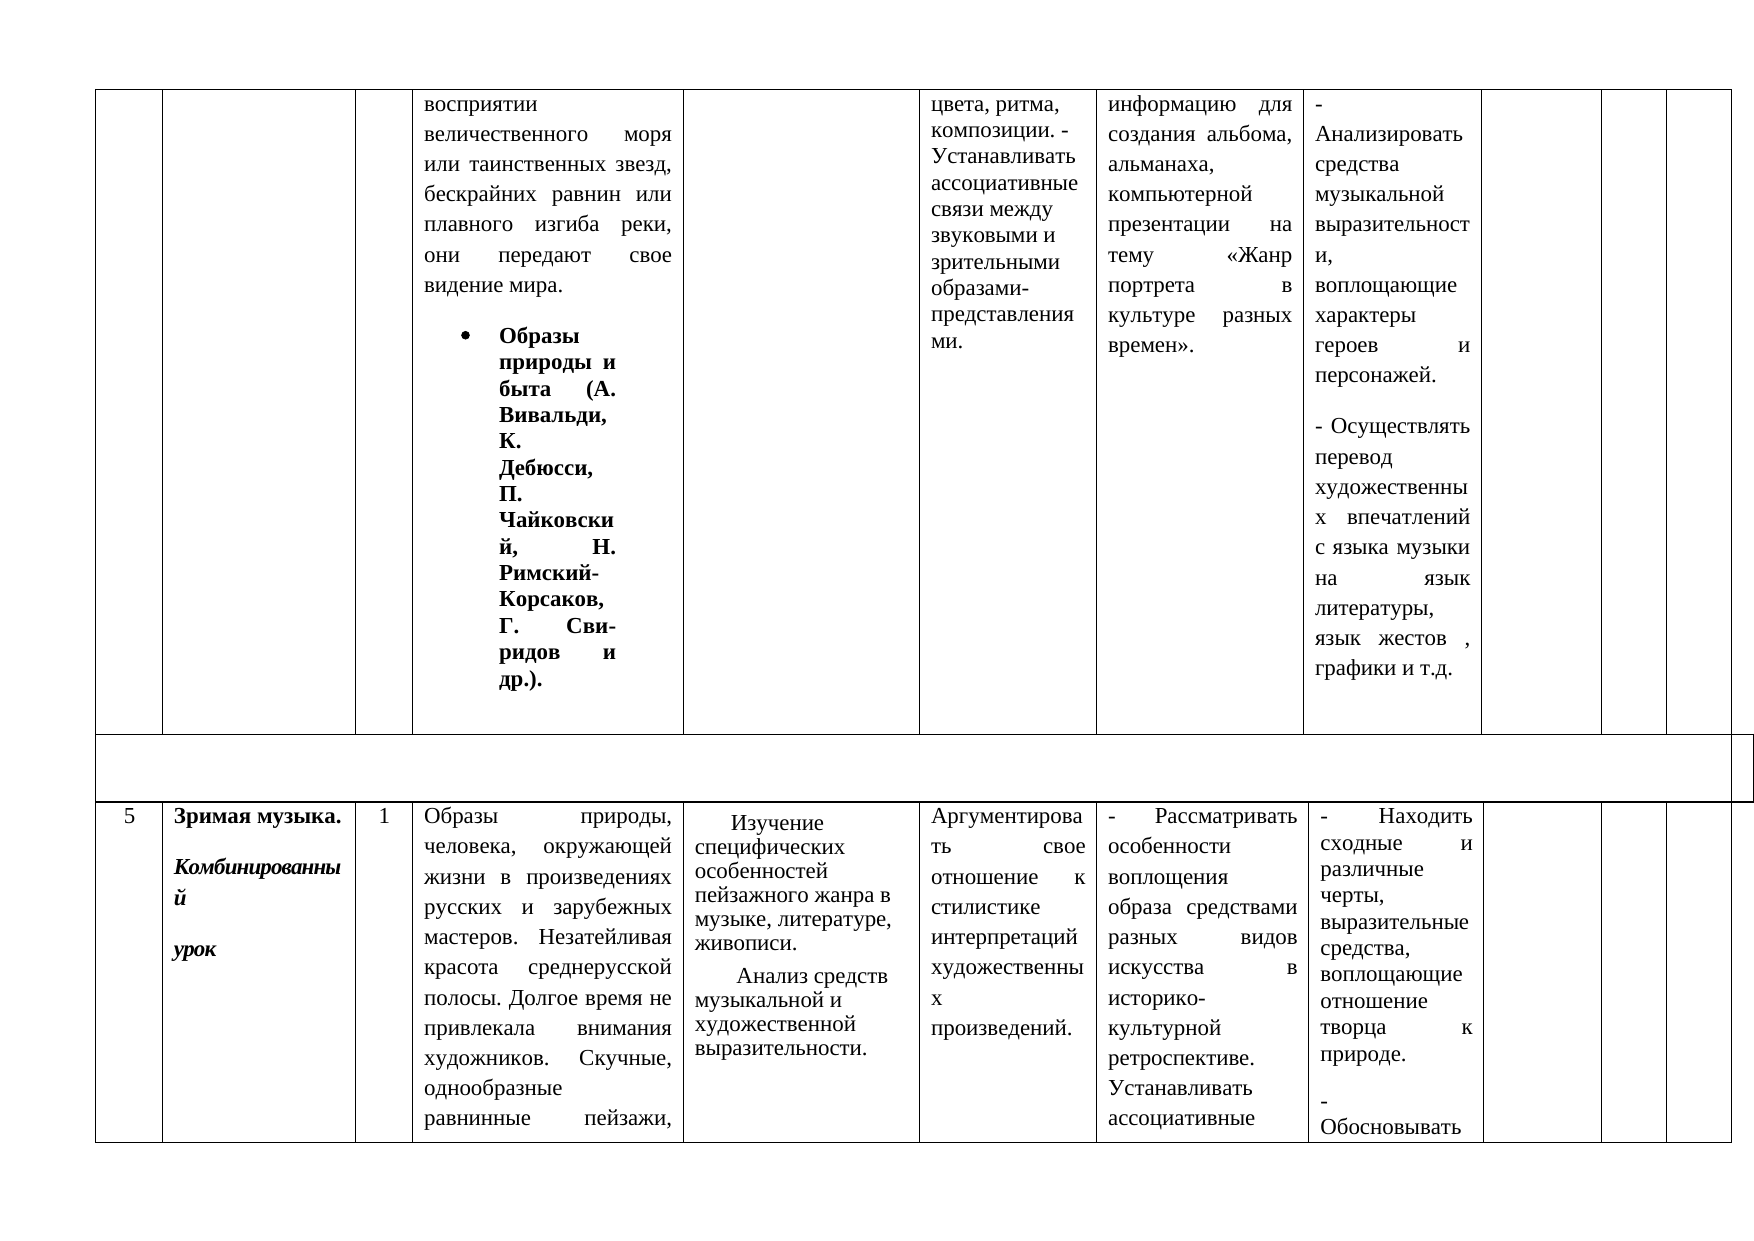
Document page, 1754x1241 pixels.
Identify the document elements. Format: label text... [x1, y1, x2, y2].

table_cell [920, 90, 1096, 733]
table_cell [163, 90, 355, 733]
table_cell [1482, 90, 1601, 733]
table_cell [684, 803, 919, 1142]
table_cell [684, 90, 919, 733]
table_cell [1097, 90, 1303, 733]
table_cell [920, 803, 1096, 1142]
table_cell [96, 735, 1731, 801]
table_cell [413, 803, 683, 1142]
table_cell 2 [356, 90, 412, 733]
table_cell [1667, 803, 1731, 1142]
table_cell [413, 90, 683, 733]
table_cell 4 [96, 90, 162, 733]
table_cell [1667, 90, 1731, 733]
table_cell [163, 803, 355, 1142]
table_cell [1097, 803, 1308, 1142]
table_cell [1309, 803, 1483, 1142]
table_cell [1484, 803, 1601, 1142]
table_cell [1304, 90, 1481, 733]
table_cell [1602, 90, 1666, 733]
table_cell 1 [356, 803, 412, 1142]
table_cell 5 [96, 803, 162, 1142]
table_cell [1732, 735, 1753, 801]
table_cell [1602, 803, 1666, 1142]
